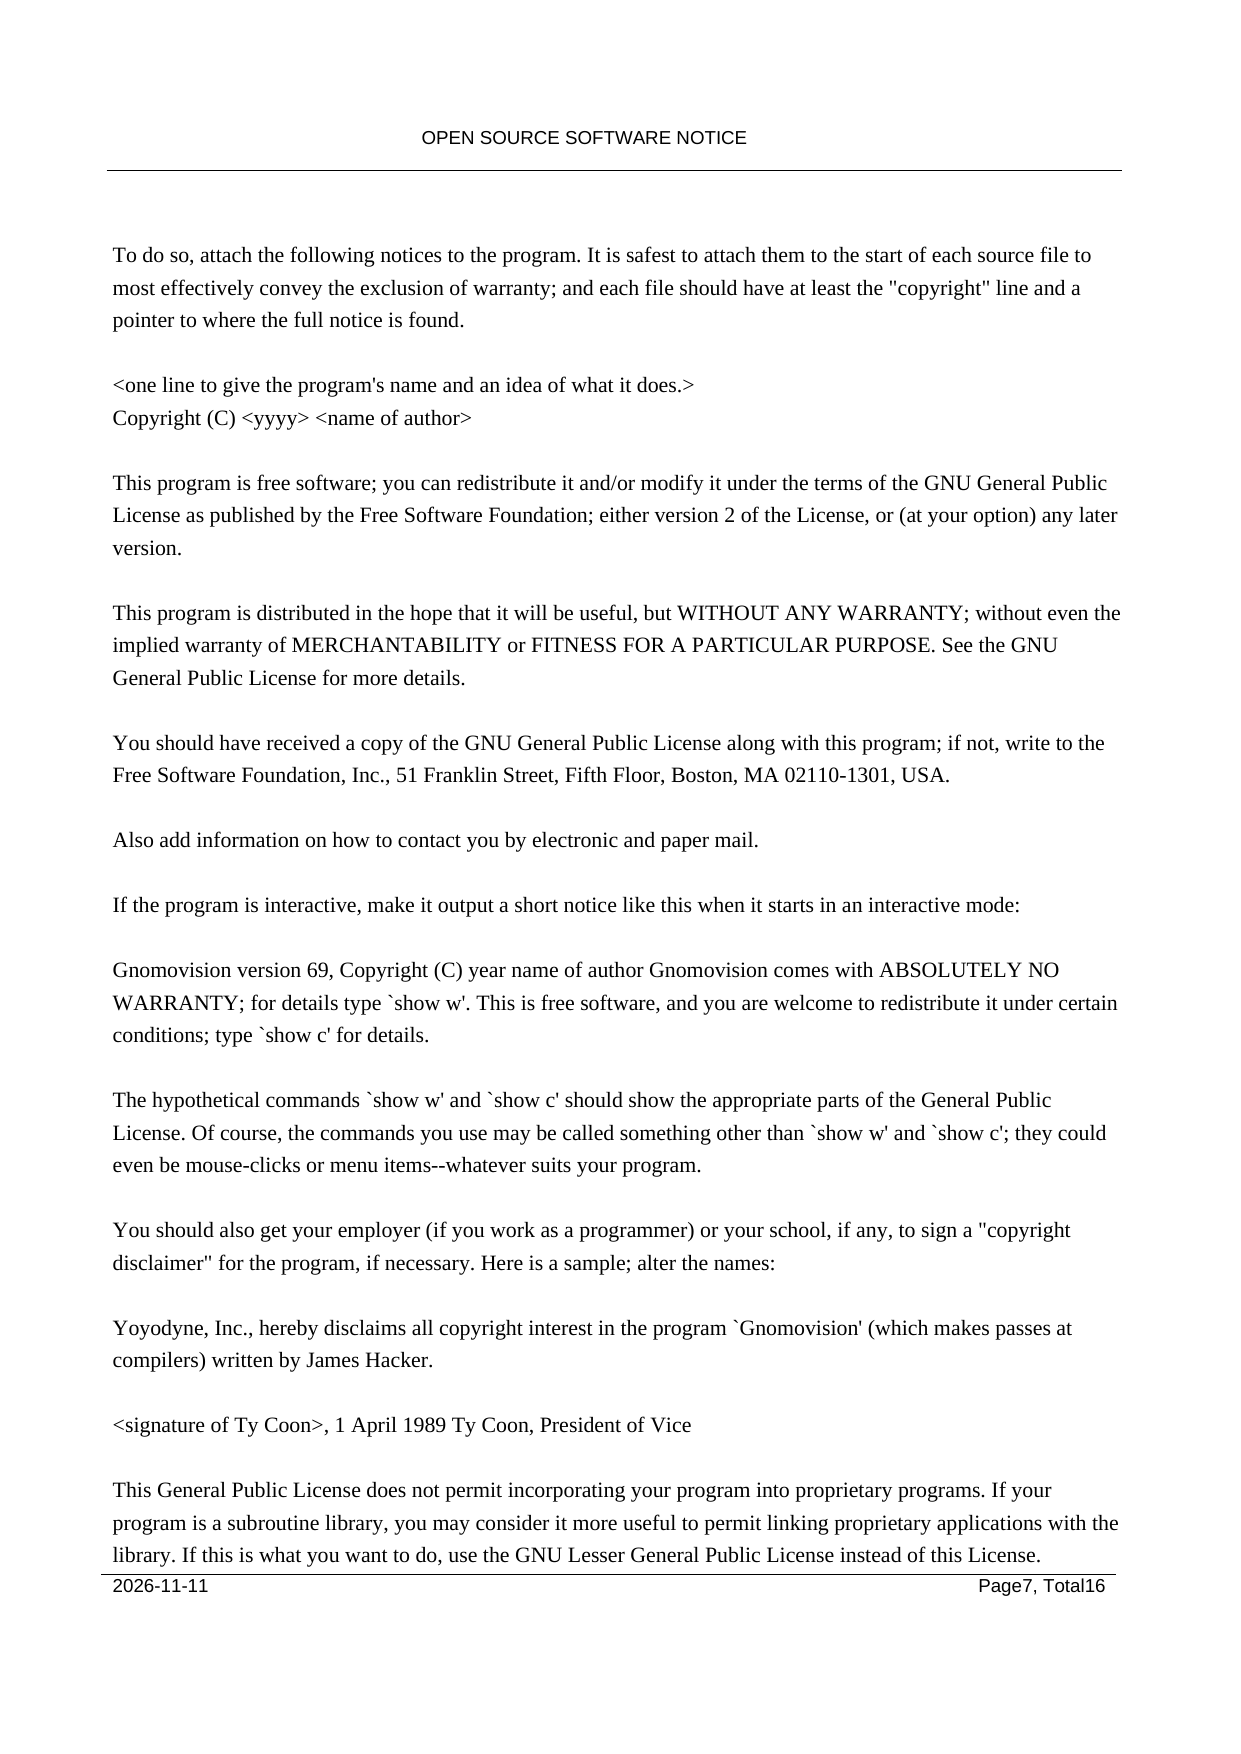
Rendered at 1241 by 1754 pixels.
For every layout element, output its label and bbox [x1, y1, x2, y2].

text [112, 206, 1128, 1571]
